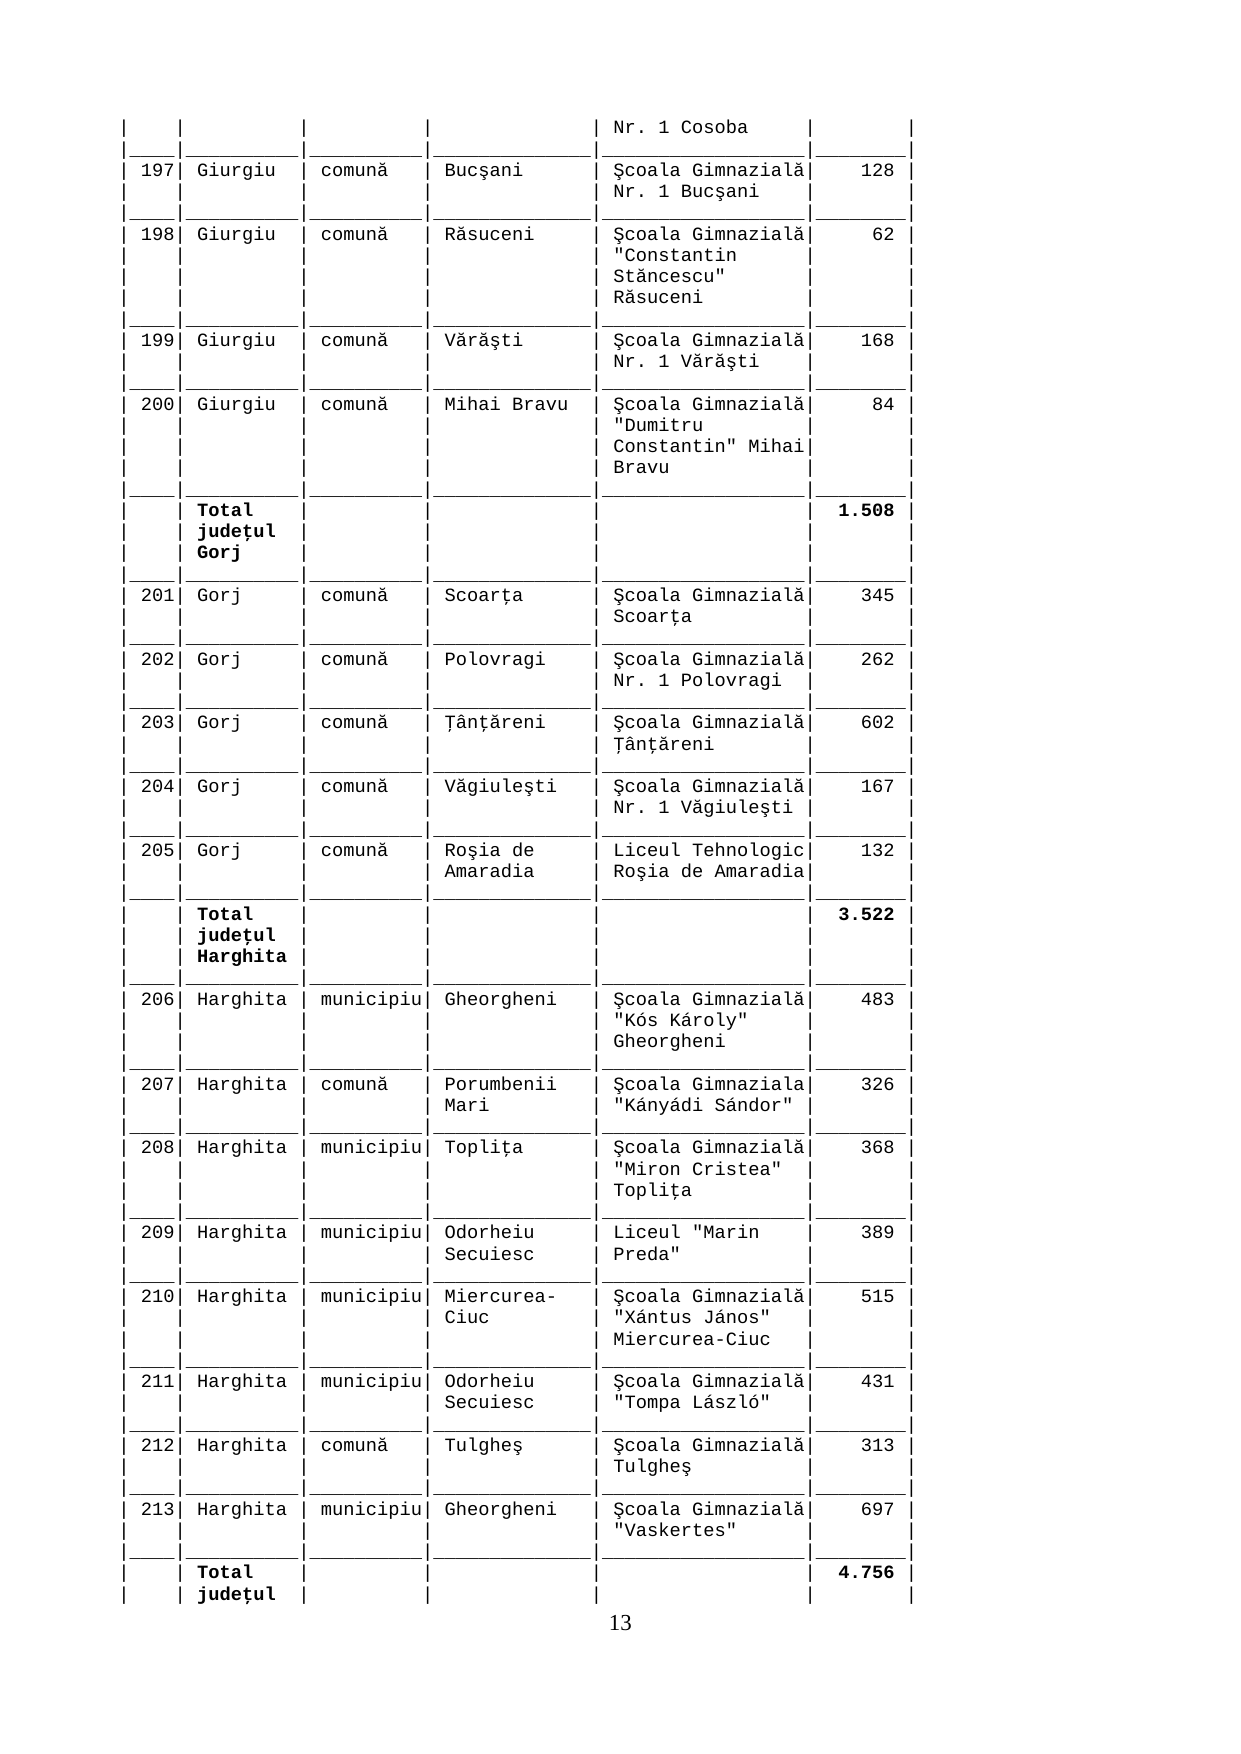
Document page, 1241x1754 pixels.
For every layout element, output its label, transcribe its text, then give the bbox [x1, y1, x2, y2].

text | 207| Harghita | comună | Porumbenii | Şcoala Gimnaziala| 326 | [118, 1074, 1122, 1096]
text | | | | Secuiesc | "Tompa László" | | [118, 1393, 1122, 1414]
text | | | | | Nr. 1 Cosoba | | [118, 118, 1122, 139]
text |____|__________|__________|______________|__________________|________| [118, 373, 1122, 394]
text | | | | | Ţânţăreni | | [118, 734, 1122, 756]
text |____|__________|__________|______________|__________________|________| [118, 756, 1122, 777]
text | | | | | "Vaskertes" | | [118, 1521, 1122, 1542]
text | | judeţul | | | | | [118, 926, 1122, 947]
text | 197| Giurgiu | comună | Bucşani | Şcoala Gimnazială| 128 | [118, 161, 1122, 182]
text |____|__________|__________|______________|__________________|________| [118, 968, 1122, 989]
text |____|__________|__________|______________|__________________|________| [118, 1478, 1122, 1499]
text |____|__________|__________|______________|__________________|________| [118, 1414, 1122, 1436]
text | | | | | Nr. 1 Polovragi | | [118, 671, 1122, 692]
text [118, 1542, 1122, 1563]
text | 201| Gorj | comună | Scoarţa | Şcoala Gimnazială| 345 | [118, 586, 1122, 607]
text | 203| Gorj | comună | Ţânţăreni | Şcoala Gimnazială| 602 | [118, 713, 1122, 734]
text | 211| Harghita | municipiu| Odorheiu | Şcoala Gimnazială| 431 | [118, 1372, 1122, 1393]
text | 213| Harghita | municipiu| Gheorgheni | Şcoala Gimnazială| 697 | [118, 1499, 1122, 1521]
text | | Total | | | | 3.522 | [118, 904, 1122, 926]
text | 210| Harghita | municipiu| Miercurea- | Şcoala Gimnazială| 515 | [118, 1287, 1122, 1308]
text | | Harghita | | | | | [118, 947, 1122, 968]
text | 199| Giurgiu | comună | Vărăşti | Şcoala Gimnazială| 168 | [118, 331, 1122, 352]
text | | | | Mari | "Kányádi Sándor" | | [118, 1096, 1122, 1117]
text | | | | Secuiesc | Preda" | | [118, 1244, 1122, 1266]
text | | | | | Scoarţa | | [118, 607, 1122, 628]
text |____|__________|__________|______________|__________________|________| [118, 819, 1122, 841]
text | 198| Giurgiu | comună | Răsuceni | Şcoala Gimnazială| 62 | [118, 224, 1122, 246]
text |____|__________|__________|______________|__________________|________| [118, 1053, 1122, 1074]
text | | | | Amaradia | Roşia de Amaradia| | [118, 862, 1122, 883]
text |____|__________|__________|______________|__________________|________| [118, 564, 1122, 586]
text |____|__________|__________|______________|__________________|________| [118, 479, 1122, 501]
text | | Total | | | | 1.508 | [118, 501, 1122, 522]
text | 200| Giurgiu | comună | Mihai Bravu | Şcoala Gimnazială| 84 | [118, 394, 1122, 416]
text | | | | | Răsuceni | | [118, 288, 1122, 309]
text |____|__________|__________|______________|__________________|________| [118, 1351, 1122, 1372]
text | | | | | "Constantin | | [118, 246, 1122, 267]
text | | | | | Topliţa | | [118, 1181, 1122, 1202]
text |____|__________|__________|______________|__________________|________| [118, 692, 1122, 713]
text | | | | Ciuc | "Xántus János" | | [118, 1308, 1122, 1329]
text | | | | | "Kós Károly" | | [118, 1011, 1122, 1032]
text |____|__________|__________|______________|__________________|________| [118, 628, 1122, 649]
text | 205| Gorj | comună | Roşia de | Liceul Tehnologic| 132 | [118, 841, 1122, 862]
text | | | | | Stăncescu" | | [118, 267, 1122, 288]
text | | | | | Nr. 1 Bucşani | | [118, 182, 1122, 203]
text | | | | | Constantin" Mihai| | [118, 437, 1122, 458]
text |____|__________|__________|______________|__________________|________| [118, 1202, 1122, 1223]
text | | | | | Miercurea-Ciuc | | [118, 1329, 1122, 1351]
text | 204| Gorj | comună | Văgiuleşti | Şcoala Gimnazială| 167 | [118, 777, 1122, 798]
text | | Total | | | | 4.756 | [118, 1563, 1122, 1584]
text | | | | | Nr. 1 Văgiuleşti | | [118, 798, 1122, 819]
text | 208| Harghita | municipiu| Topliţa | Şcoala Gimnazială| 368 | [118, 1138, 1122, 1159]
text |____|__________|__________|______________|__________________|________| [118, 309, 1122, 331]
text |____|__________|__________|______________|__________________|________| [118, 1117, 1122, 1138]
text |____|__________|__________|______________|__________________|________| [118, 203, 1122, 224]
text | | | | | Tulgheş | | [118, 1457, 1122, 1478]
text | 209| Harghita | municipiu| Odorheiu | Liceul "Marin | 389 | [118, 1223, 1122, 1244]
text | | | | | Nr. 1 Vărăşti | | [118, 352, 1122, 373]
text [118, 139, 1122, 161]
text | 212| Harghita | comună | Tulgheş | Şcoala Gimnazială| 313 | [118, 1436, 1122, 1457]
text | | | | | Bravu | | [118, 458, 1122, 479]
text |____|__________|__________|______________|__________________|________| [118, 883, 1122, 904]
text | 206| Harghita | municipiu| Gheorgheni | Şcoala Gimnazială| 483 | [118, 989, 1122, 1011]
text | | | | | "Dumitru | | [118, 416, 1122, 437]
text | | | | | "Miron Cristea" | | [118, 1159, 1122, 1181]
text | | judeţul | | | | | [118, 522, 1122, 543]
text |____|__________|__________|______________|__________________|________| [118, 1266, 1122, 1287]
text | | Gorj | | | | | [118, 543, 1122, 564]
text | | judeţul | | | | | [118, 1584, 1122, 1606]
text | | | | | Gheorgheni | | [118, 1032, 1122, 1053]
text | 202| Gorj | comună | Polovragi | Şcoala Gimnazială| 262 | [118, 649, 1122, 671]
